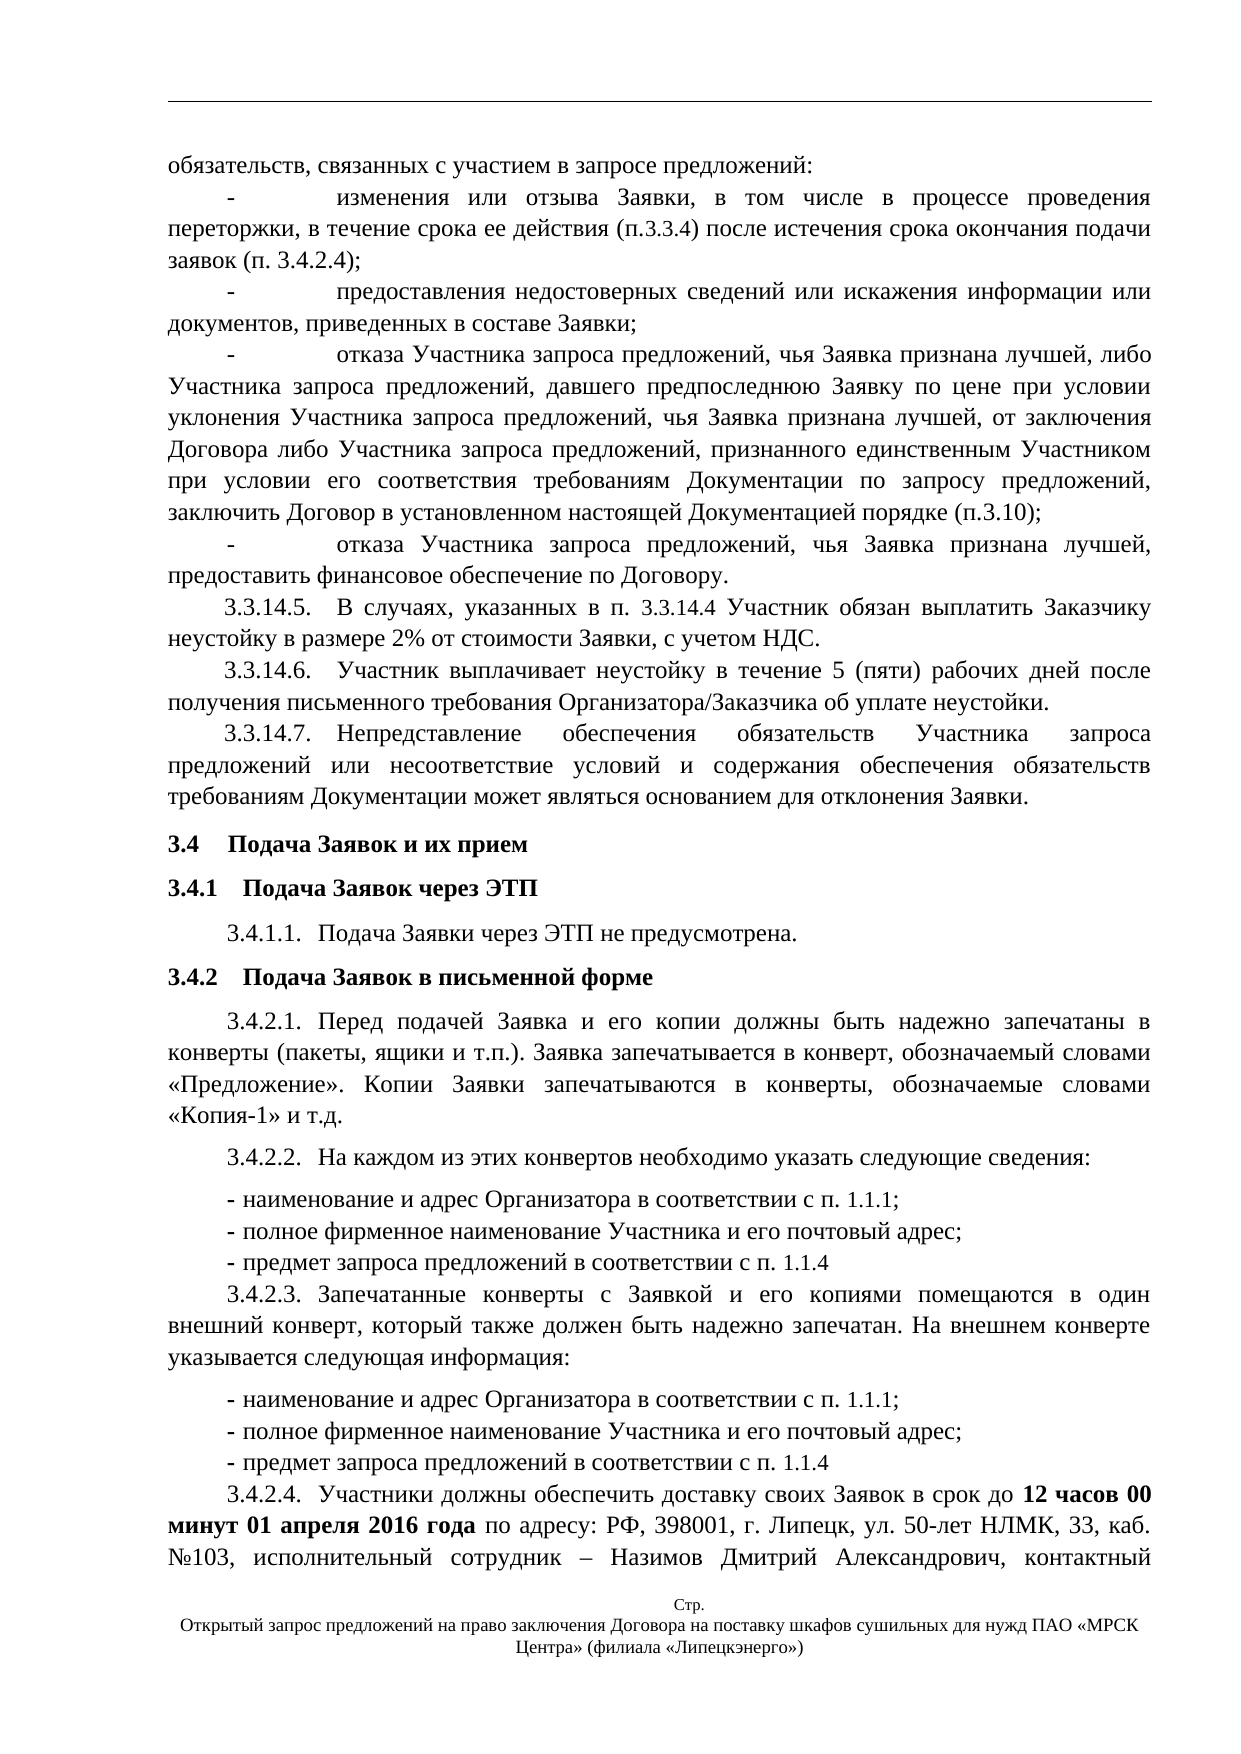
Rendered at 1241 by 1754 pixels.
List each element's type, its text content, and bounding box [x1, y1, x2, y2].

list полное фирменное наименование Участника и его почтовый адрес; [168, 1216, 1152, 1245]
list предоставления недостоверных сведений или искажения информации или документов, приведенных в составе Заявки; [168, 276, 1152, 337]
list изменения или отзыва Заявки, в том числе в процессе проведения переторжки, в течение срока ее действия (п.3.3.4) после истечения срока окончания подачи заявок (п. 3.4.2.4); [168, 182, 1152, 273]
list предмет запроса предложений в соответствии с п. 1.1.4 [168, 1247, 1152, 1276]
list наименование и адрес Организатора в соответствии с п. 1.1.1; [168, 1184, 1152, 1213]
list наименование и адрес Организатора в соответствии с п. 1.1.1; [168, 1384, 1152, 1413]
list отказа Участника запроса предложений, чья Заявка признана лучшей, предоставить финансовое обеспечение по Договору. [168, 529, 1152, 589]
list На каждом из этих конвертов необходимо указать следующие сведения: [168, 1142, 1152, 1171]
list Непредставление обеспечения обязательств Участника запроса предложений или несоответствие условий и содержания обеспечения обязательств требованиям Документации может являться основанием для отклонения Заявки. [168, 718, 1152, 810]
list Участник выплачивает неустойку в течение 5 (пяти) рабочих дней после получения письменного требования Организатора/Заказчика об уплате неустойки. [168, 655, 1152, 715]
subtitle Подача Заявок и их прием [168, 829, 1152, 858]
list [168, 1479, 1152, 1571]
subtitle Подача Заявок через ЭТП [168, 873, 1152, 902]
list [168, 150, 1152, 179]
list Запечатанные конверты с Заявкой и его копиями помещаются в один внешний конверт, который также должен быть надежно запечатан. На внешнем конверте указывается следующая информация: [168, 1279, 1152, 1371]
list отказа Участника запроса предложений, чья Заявка признана лучшей, либо Участника запроса предложений, давшего предпоследнюю Заявку по цене при условии уклонения Участника запроса предложений, чья Заявка признана лучшей, от заключения Договора либо Участника запроса предложений, признанного единственным Участником при условии его соответствия требованиям Документации по запросу предложений, заключить Договор в установленном настоящей Документацией порядке (п.3.10); [168, 339, 1152, 526]
subtitle Подача Заявок в письменной форме [168, 962, 1152, 990]
list Подача Заявки через ЭТП не предусмотрена. [168, 918, 1152, 946]
list предмет запроса предложений в соответствии с п. 1.1.4 [168, 1447, 1152, 1476]
list В случаях, указанных в п. 3.3.14.4 Участник обязан выплатить Заказчику неустойку в размере 2% от стоимости Заявки, с учетом НДС. [168, 592, 1152, 652]
list полное фирменное наименование Участника и его почтовый адрес; [168, 1416, 1152, 1444]
list Перед подачей Заявка и его копии должны быть надежно запечатаны в конверты (пакеты, ящики и т.п.). Заявка запечатывается в конверт, обозначаемый словами «Предложение». Копии Заявки запечатываются в конверты, обозначаемые словами «Копия-1» и т.д. [168, 1006, 1152, 1129]
